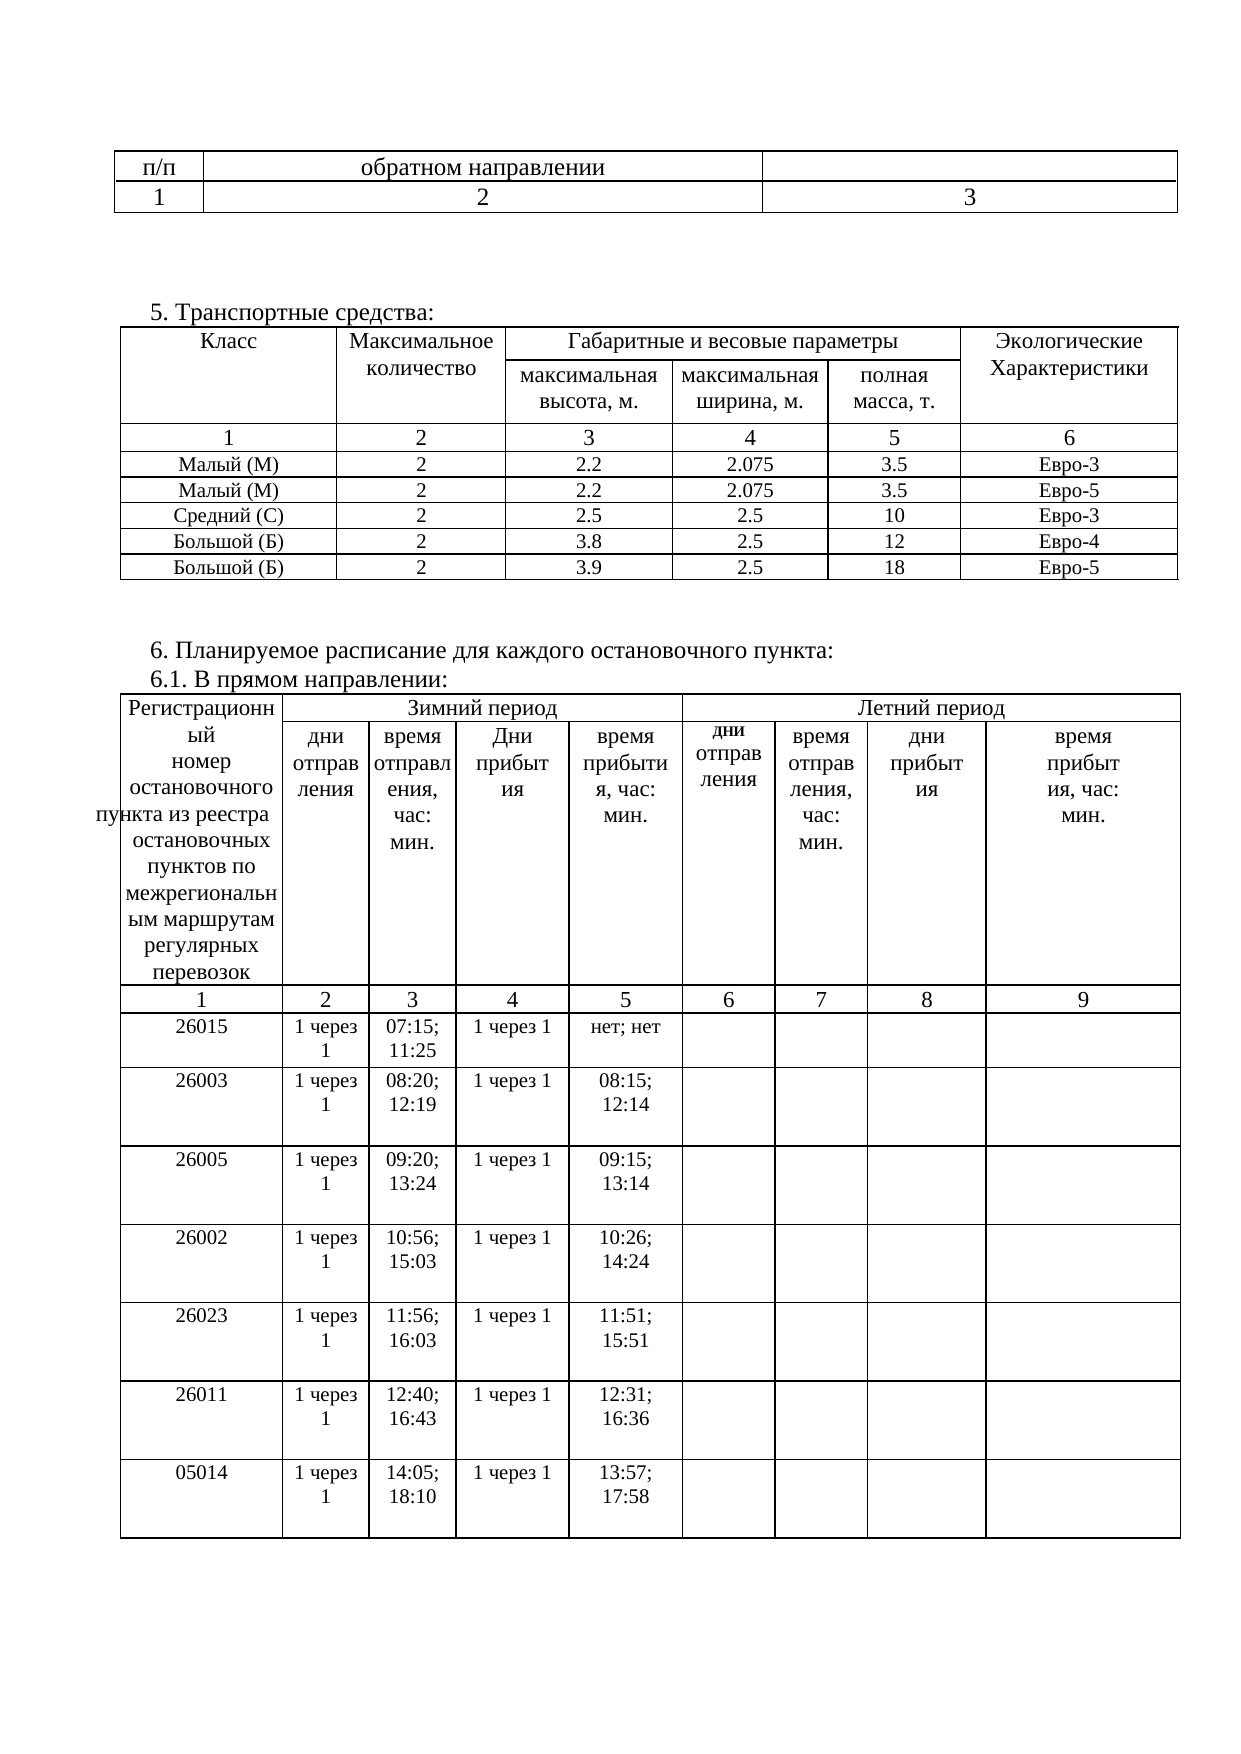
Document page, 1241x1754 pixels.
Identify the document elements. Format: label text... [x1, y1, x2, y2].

table_cell время прибыти я, час: мин. [570, 722, 682, 984]
table_cell 1 через 1 [457, 1014, 568, 1067]
table_cell [776, 1382, 867, 1459]
table_cell 11:56; 16:03 [370, 1303, 455, 1380]
table_cell 2 [337, 529, 505, 553]
table_cell [683, 1382, 774, 1459]
table_cell [987, 1460, 1180, 1537]
table_cell полная масса, т. [829, 361, 960, 423]
table_cell [683, 1303, 774, 1380]
table_cell 26023 [121, 1303, 282, 1380]
table_cell 1 через 1 [283, 1014, 368, 1067]
table_cell [868, 1068, 985, 1145]
table_cell [776, 1303, 867, 1380]
table_cell 2 [337, 452, 505, 476]
table_cell 6 [961, 424, 1177, 451]
table_cell 1 через 1 [283, 1147, 368, 1223]
table_cell 9 [987, 986, 1180, 1012]
table_cell Средний (С) [121, 503, 336, 527]
table_cell 2.5 [673, 503, 827, 527]
table_cell 1 [115, 181, 203, 212]
table_cell 2.2 [506, 452, 672, 476]
table_cell 1 через 1 [457, 1303, 568, 1380]
table_cell 2 [337, 424, 505, 451]
table_cell [868, 1225, 985, 1302]
table_cell время отправ ления, час: мин. [776, 722, 867, 984]
table_cell [683, 1068, 774, 1145]
table_header Максимальное количество [337, 328, 505, 423]
table_cell ДНИ отправ ления [683, 722, 774, 984]
table_cell 2 [337, 478, 505, 502]
table_cell 09:20; 13:24 [370, 1147, 455, 1223]
table_cell 08:15; 12:14 [570, 1068, 682, 1145]
table_cell [776, 1014, 867, 1067]
table_cell [987, 1014, 1180, 1067]
table_header Зимний период [283, 695, 682, 721]
table_cell [868, 1147, 985, 1223]
table_cell максимальная высота, м. [506, 361, 672, 423]
table_cell 1 [121, 986, 282, 1012]
table_cell дни отправ ления [283, 722, 368, 984]
table_cell 1 через 1 [283, 1068, 368, 1145]
table_cell дни прибыт ия [868, 722, 985, 984]
text 5. Транспортные средства: [150, 297, 1090, 326]
table_cell 2 [204, 182, 762, 212]
table_cell 6 [683, 986, 774, 1012]
table_cell [868, 1014, 985, 1067]
table_cell 1 через 1 [457, 1225, 568, 1302]
table_cell [987, 1147, 1180, 1223]
table_cell [683, 1460, 774, 1537]
table_cell 1 через 1 [457, 1382, 568, 1459]
table_cell 3.9 [506, 555, 672, 579]
table_cell 3 [763, 180, 1177, 212]
table_cell 14:05; 18:10 [370, 1460, 455, 1537]
table_cell 5 [829, 424, 960, 451]
table_cell 26003 [121, 1068, 282, 1145]
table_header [204, 152, 762, 180]
table_cell [987, 1068, 1180, 1145]
table_cell 26011 [121, 1382, 282, 1459]
table_cell 2 [337, 503, 505, 527]
table_header Габаритные и весовые параметры [506, 328, 960, 359]
table_cell [868, 1460, 985, 1537]
table_cell Евро-3 [961, 503, 1177, 527]
table_cell 10:56; 15:03 [370, 1225, 455, 1302]
table_cell 2.075 [673, 452, 827, 476]
table_cell нет; нет [570, 1014, 682, 1067]
table_cell 8 [868, 986, 985, 1012]
table_header Класс [121, 328, 336, 423]
table_cell 2.2 [506, 478, 672, 502]
table_cell 26002 [121, 1225, 282, 1302]
table_cell 3.5 [829, 452, 960, 476]
table_cell 05014 [121, 1460, 282, 1537]
table_cell 12:31; 16:36 [570, 1382, 682, 1459]
table_header N п/п [115, 152, 203, 180]
table_cell [987, 1382, 1180, 1459]
table_cell Малый (М) [121, 478, 336, 502]
table_cell 10 [829, 503, 960, 527]
table_cell [683, 1014, 774, 1067]
table_cell 1 через 1 [283, 1225, 368, 1302]
table_cell 1 через 1 [283, 1382, 368, 1459]
table_cell 3 [506, 424, 672, 451]
table_cell 2.075 [673, 478, 827, 502]
table_cell [868, 1303, 985, 1380]
table_cell 1 [121, 424, 336, 451]
table_cell 1 через 1 [283, 1460, 368, 1537]
table_cell [683, 1147, 774, 1223]
table_cell Малый (М) [121, 452, 336, 476]
table_cell Евро-5 [961, 555, 1177, 579]
table_cell Евро-4 [961, 529, 1177, 553]
table_cell 7 [776, 986, 867, 1012]
table_header Летний период [683, 695, 1180, 721]
table_cell 08:20; 12:19 [370, 1068, 455, 1145]
table_cell 1 через 1 [457, 1068, 568, 1145]
table_cell 2.5 [673, 529, 827, 553]
table_cell [683, 1225, 774, 1302]
table_cell Большой (Б) [121, 529, 336, 553]
table_cell время прибыт ия, час: мин. [987, 722, 1180, 984]
table_cell максимальная ширина, м. [673, 361, 827, 423]
table_cell [776, 1460, 867, 1537]
table_cell 13:57; 17:58 [570, 1460, 682, 1537]
table_cell [776, 1147, 867, 1223]
table_cell [987, 1225, 1180, 1302]
table_cell 12 [829, 529, 960, 553]
table_cell 09:15; 13:14 [570, 1147, 682, 1223]
table_cell 11:51; 15:51 [570, 1303, 682, 1380]
text 6. Планируемое расписание для каждого остановочного пункта: [150, 635, 1090, 664]
table_cell 2.5 [506, 503, 672, 527]
table_cell Большой (Б) [121, 555, 336, 579]
table_cell 3.5 [829, 478, 960, 502]
table_cell Дни прибыт ия [457, 722, 568, 984]
table_cell 4 [457, 986, 568, 1012]
table_cell 12:40; 16:43 [370, 1382, 455, 1459]
table_cell 1 через 1 [457, 1147, 568, 1223]
table_cell Евро-5 [961, 478, 1177, 502]
table_cell 07:15; 11:25 [370, 1014, 455, 1067]
table_cell 2 [337, 555, 505, 579]
table_cell 26015 [121, 1014, 282, 1067]
table_cell 2 [283, 986, 368, 1012]
table_cell 5 [570, 986, 682, 1012]
table_cell 1 через 1 [457, 1460, 568, 1537]
table_cell 4 [673, 424, 827, 451]
table_header Экологические Характеристики [961, 328, 1177, 423]
table_cell 1 через 1 [283, 1303, 368, 1380]
table_cell Евро-3 [961, 452, 1177, 476]
table_header Регистрационный номер остановочного пункта из реестра остановочных пунктов по межрегиональным маршрутам регулярных перевозок [121, 695, 282, 984]
table_cell 3 [370, 986, 455, 1012]
table_cell время отправл ения, час: мин. [370, 722, 455, 984]
table_cell 26005 [121, 1147, 282, 1223]
table_cell 10:26; 14:24 [570, 1225, 682, 1302]
table_cell [776, 1068, 867, 1145]
table_cell [868, 1382, 985, 1459]
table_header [763, 152, 1177, 180]
table_cell [987, 1303, 1180, 1380]
table_cell 3.8 [506, 529, 672, 553]
table_cell 2.5 [673, 555, 827, 579]
table_cell 18 [829, 555, 960, 579]
table_cell [776, 1225, 867, 1302]
text 6.1. В прямом направлении: [150, 664, 1090, 693]
